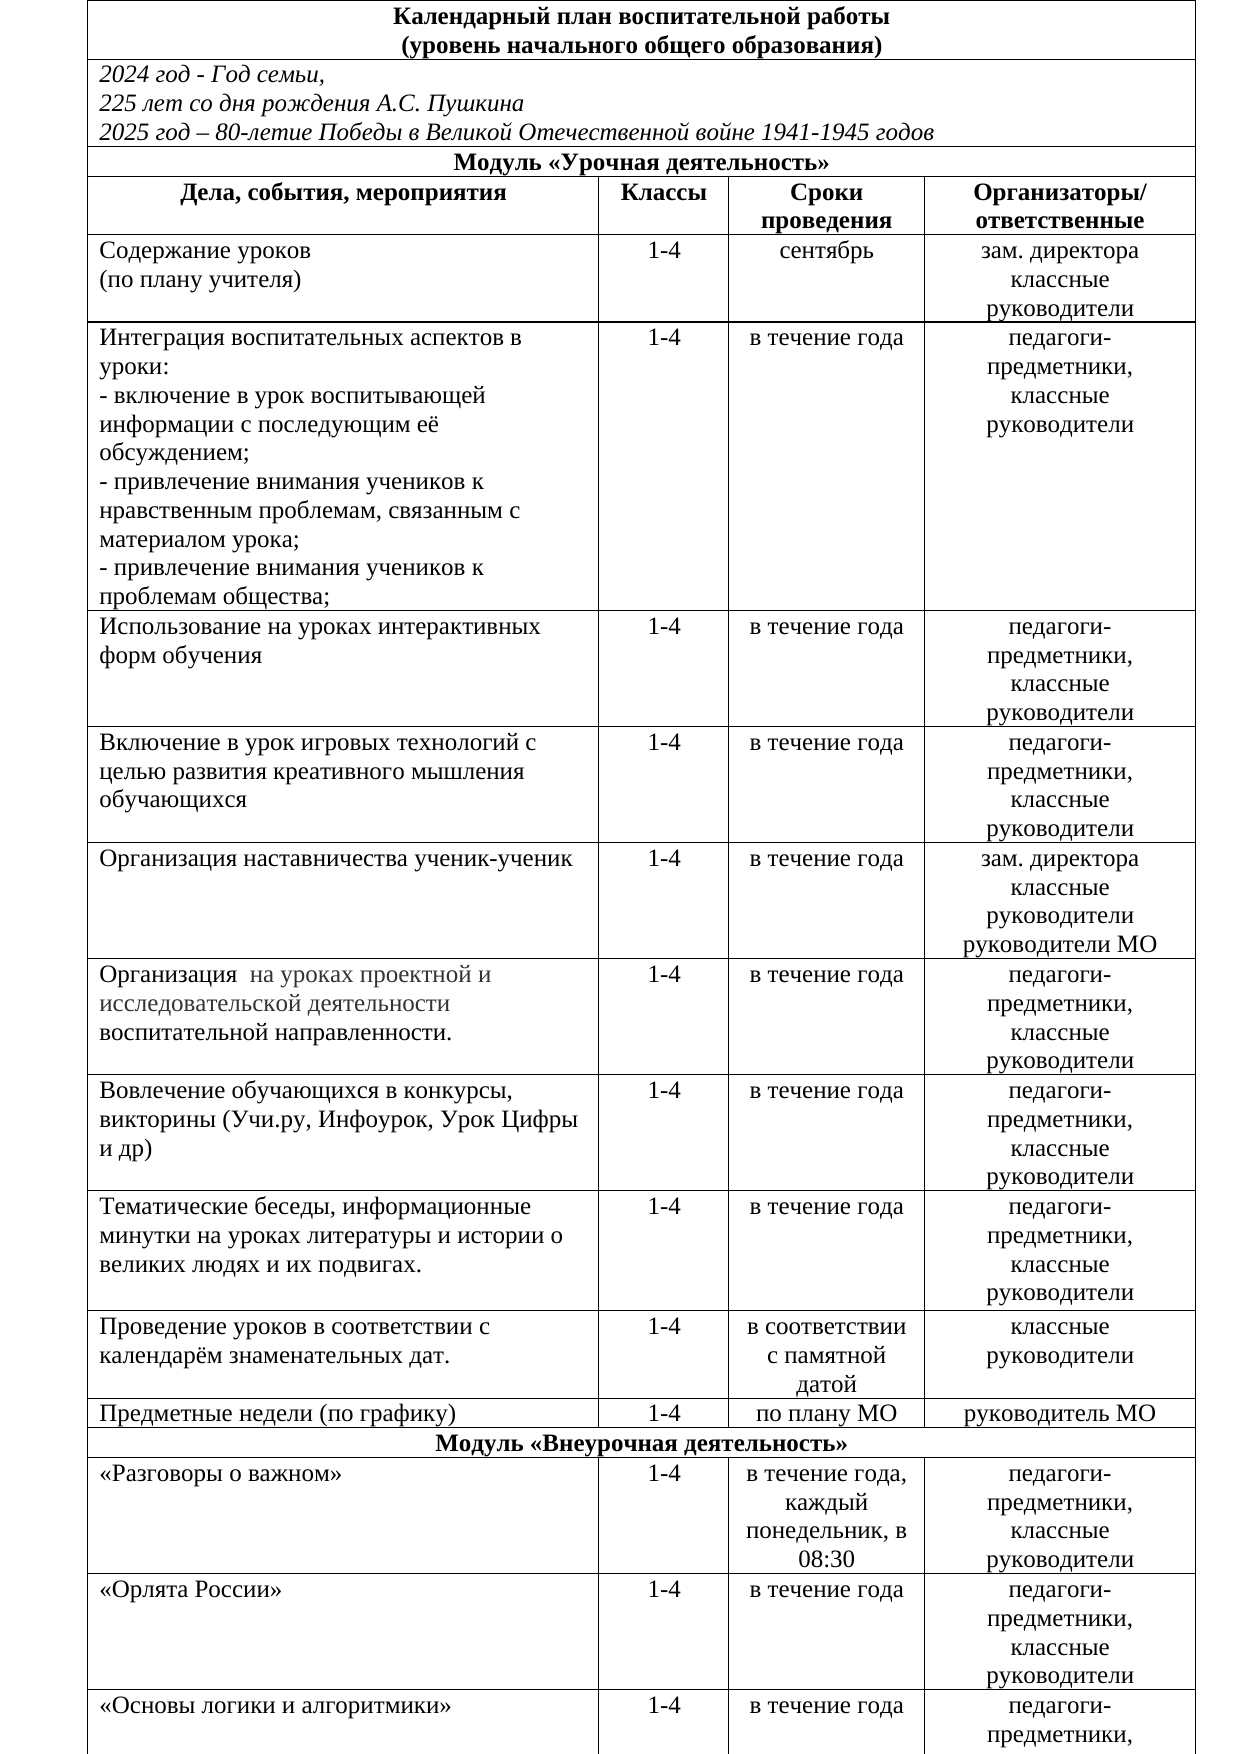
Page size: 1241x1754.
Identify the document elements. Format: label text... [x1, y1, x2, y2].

table_cell 1-4 [599, 959, 728, 1074]
table_cell Модуль «Урочная деятельность» [88, 147, 1195, 176]
table_cell 1-4 [599, 843, 728, 958]
table_cell 1-4 [599, 235, 728, 321]
table_cell Организация наставничества ученик-ученик [88, 843, 598, 958]
table_cell 1-4 [599, 1690, 728, 1754]
table_cell Проведение уроков в соответствии с календарём знаменательных дат. [88, 1311, 598, 1397]
table_cell Организация на уроках проектной и исследовательской деятельности воспитательной направленности. [88, 959, 598, 1074]
table_cell по плану МО [729, 1399, 924, 1427]
table_cell педагоги-предметники, классные руководители [925, 323, 1195, 610]
table_cell 1-4 [599, 1311, 728, 1397]
table_cell «Основы логики и алгоритмики» [88, 1690, 598, 1754]
table_cell Сроки проведения [729, 177, 924, 234]
table_cell 1-4 [599, 1574, 728, 1689]
table_cell 1-4 [599, 1458, 728, 1573]
table_cell 2024 год - Год семьи, 225 лет со дня рождения А.С. Пушкина 2025 год – 80-летие Победы в Великой Отечественной войне 1941-1945 годов [88, 60, 1195, 146]
table_cell в течение года [729, 727, 924, 842]
table_cell Интеграция воспитательных аспектов в уроки: - включение в урок воспитывающей информации с последующим её обсуждением; - привлечение внимания учеников к нравственным проблемам, связанным с материалом урока; - привлечение внимания учеников к проблемам общества; [88, 323, 598, 610]
table_cell Включение в урок игровых технологий с целью развития креативного мышления обучающихся [88, 727, 598, 842]
table_cell Тематические беседы, информационные минутки на уроках литературы и истории о великих людях и их подвигах. [88, 1191, 598, 1310]
table_cell в соответствии с памятной датой [729, 1311, 924, 1397]
table_cell в течение года [729, 1690, 924, 1754]
table_cell 1-4 [599, 611, 728, 726]
table_cell в течение года [729, 1574, 924, 1689]
table_cell 1-4 [599, 1191, 728, 1310]
table_cell руководитель МО [925, 1399, 1195, 1427]
table_cell в течение года [729, 1075, 924, 1190]
table_cell педагоги-предметники, классные руководители [925, 1690, 1195, 1754]
table_cell педагоги-предметники, классные руководители [925, 1574, 1195, 1689]
table_cell педагоги-предметники, классные руководители [925, 1458, 1195, 1573]
table_cell педагоги-предметники, классные руководители [925, 959, 1195, 1074]
table_cell «Разговоры о важном» [88, 1458, 598, 1573]
table_cell в течение года [729, 959, 924, 1074]
table_cell 1-4 [599, 323, 728, 610]
table_cell Классы [599, 177, 728, 234]
table_cell 1-4 [599, 1399, 728, 1427]
table_cell классные руководители [925, 1311, 1195, 1397]
table_cell в течение года [729, 323, 924, 610]
table_cell в течение года, каждый понедельник, в 08:30 [729, 1458, 924, 1573]
table_cell «Орлята России» [88, 1574, 598, 1689]
table_cell Дела, события, мероприятия [88, 177, 598, 234]
table_cell педагоги-предметники, классные руководители [925, 1191, 1195, 1310]
table_cell в течение года [729, 611, 924, 726]
table_cell Содержание уроков (по плану учителя) [88, 235, 598, 321]
table_header Календарный план воспитательной работы (уровень начального общего образования) [88, 1, 1195, 58]
table_cell в течение года [729, 1191, 924, 1310]
table_cell педагоги-предметники, классные руководители [925, 611, 1195, 726]
table_cell Предметные недели (по графику) [88, 1399, 598, 1427]
table_cell 1-4 [599, 1075, 728, 1190]
table_cell зам. директора классные руководители [925, 235, 1195, 321]
table_cell 1-4 [599, 727, 728, 842]
table_cell Использование на уроках интерактивных форм обучения [88, 611, 598, 726]
table_cell сентябрь [729, 235, 924, 321]
table_cell Вовлечение обучающихся в конкурсы, викторины (Учи.ру, Инфоурок, Урок Цифры и др) [88, 1075, 598, 1190]
table_cell в течение года [729, 843, 924, 958]
table_cell Модуль «Внеурочная деятельность» [88, 1428, 1195, 1457]
table_cell Организаторы/ ответственные [925, 177, 1195, 234]
table_cell педагоги-предметники, классные руководители [925, 1075, 1195, 1190]
table_cell зам. директора классные руководители руководители МО [925, 843, 1195, 958]
table_cell педагоги-предметники, классные руководители [925, 727, 1195, 842]
